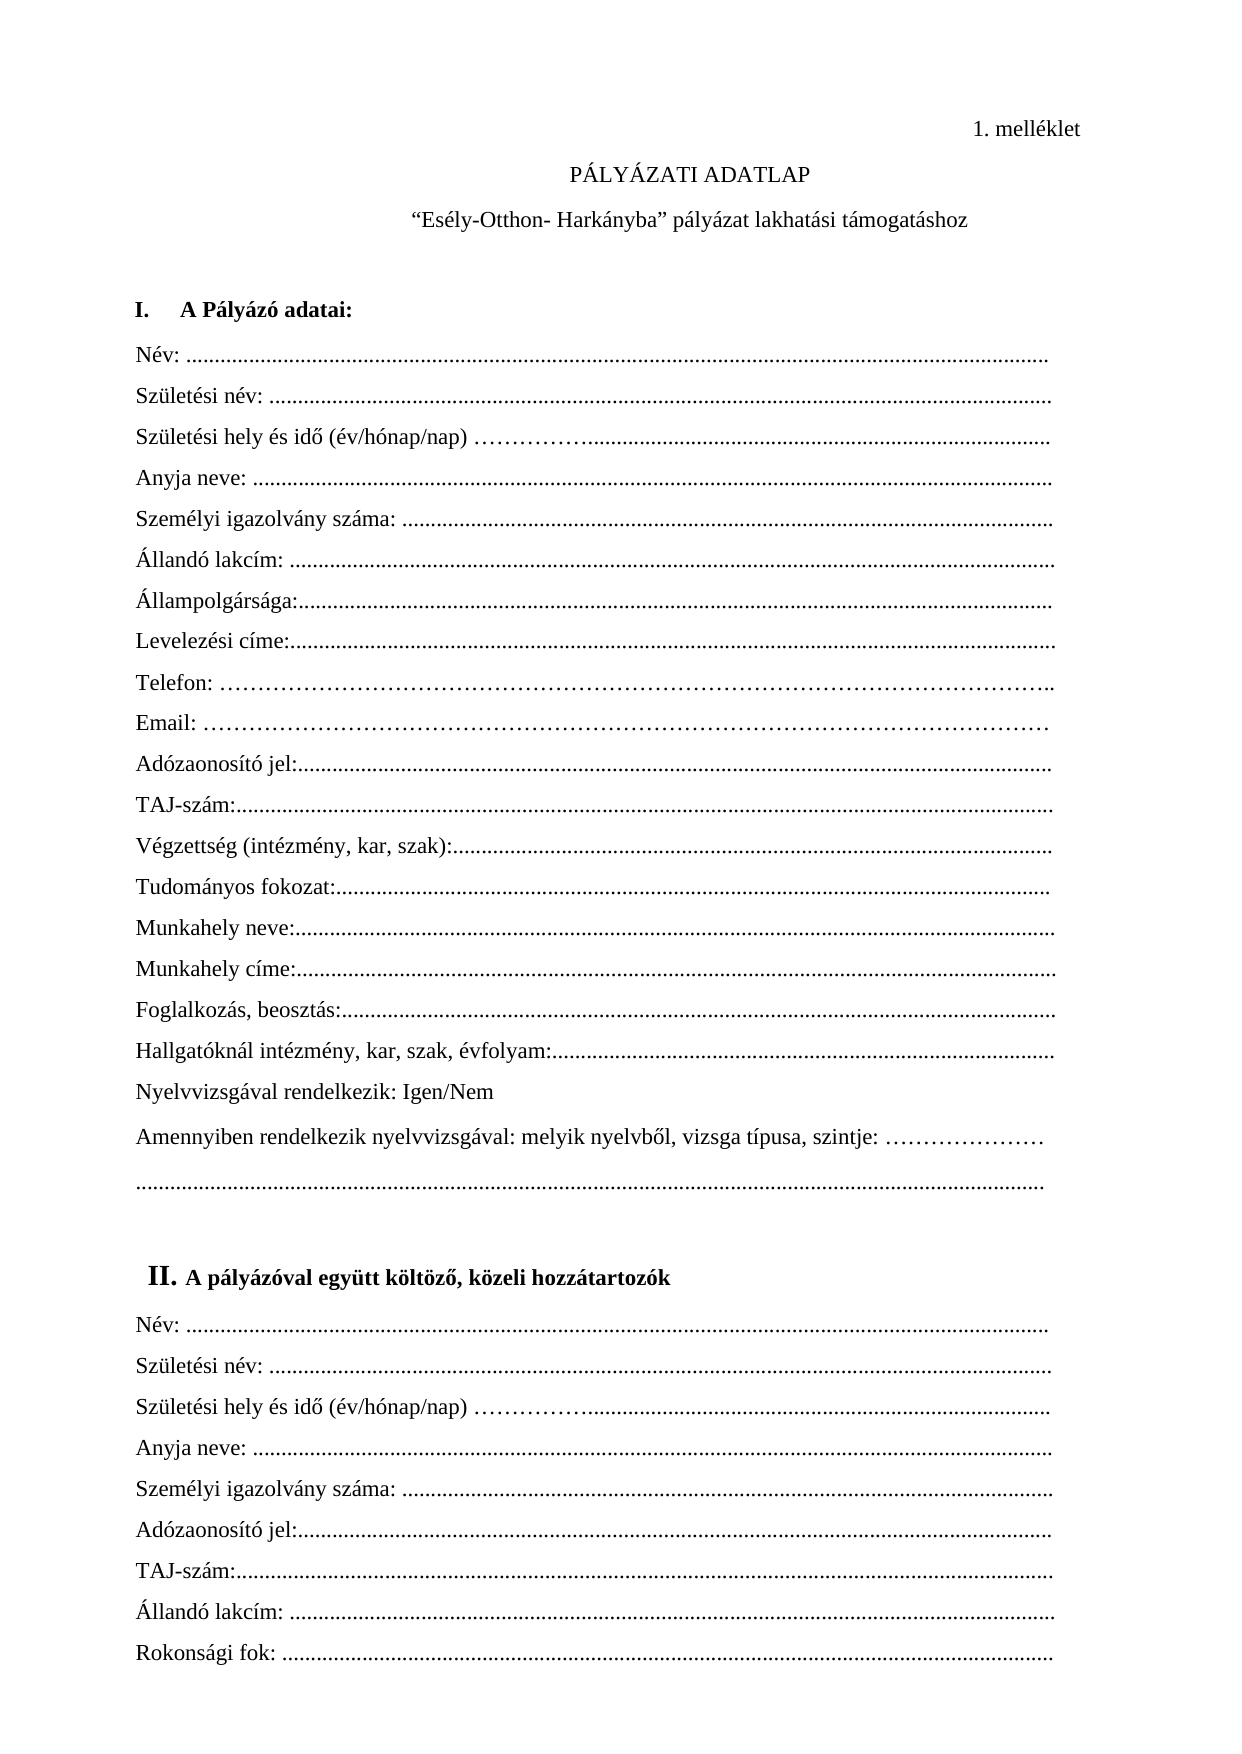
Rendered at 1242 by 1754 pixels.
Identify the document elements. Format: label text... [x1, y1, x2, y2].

text Adózaonosító jel:.................................................................................................................................... [135, 750, 1242, 777]
text Munkahely címe:..................................................................................................................................... [135, 955, 1242, 981]
text Adózaonosító jel:.................................................................................................................................... [135, 1516, 1242, 1542]
text Foglalkozás, beosztás:............................................................................................................................. [135, 996, 1242, 1022]
text Levelezési címe:...................................................................................................................................... [135, 628, 1242, 654]
text ............................................................................................................................................................... [135, 1168, 1242, 1194]
text Végzettség (intézmény, kar, szak):......................................................................................................... [135, 832, 1242, 859]
text Személyi igazolvány száma: .................................................................................................................. [135, 505, 1242, 531]
text Állampolgársága:.................................................................................................................................... [135, 587, 1242, 613]
text Személyi igazolvány száma: .................................................................................................................. [135, 1475, 1242, 1501]
text II. A pályázóval együtt költöző, közeli hozzátartozók [147, 1258, 1242, 1292]
text Email: ………………………………………………………………………………………………… [135, 709, 1242, 736]
text Telefon: ……………………………………………………………………………………………….. [135, 668, 1242, 695]
text Tudományos fokozat:............................................................................................................................. [135, 873, 1242, 899]
text Amennyiben rendelkezik nyelvvizsgával: melyik nyelvből, vizsga típusa, szintje: ………………… [135, 1123, 1242, 1149]
text “Esély-Otthon- Harkányba” pályázat lakhatási támogatáshoz [135, 206, 1242, 232]
text Hallgatóknál intézmény, kar, szak, évfolyam:........................................................................................ [135, 1037, 1242, 1063]
text PÁLYÁZATI ADATLAP [135, 161, 1242, 187]
text Születési hely és idő (év/hónap/nap) ……………................................................................................. [135, 1393, 1242, 1419]
list A Pályázó adatai: [134, 296, 1242, 322]
text Munkahely neve:..................................................................................................................................... [135, 914, 1242, 941]
text Nyelvvizsgával rendelkezik: Igen/Nem [135, 1078, 1242, 1104]
text Születési hely és idő (év/hónap/nap) ……………................................................................................. [135, 423, 1242, 449]
text 1. melléklet [135, 116, 1080, 142]
